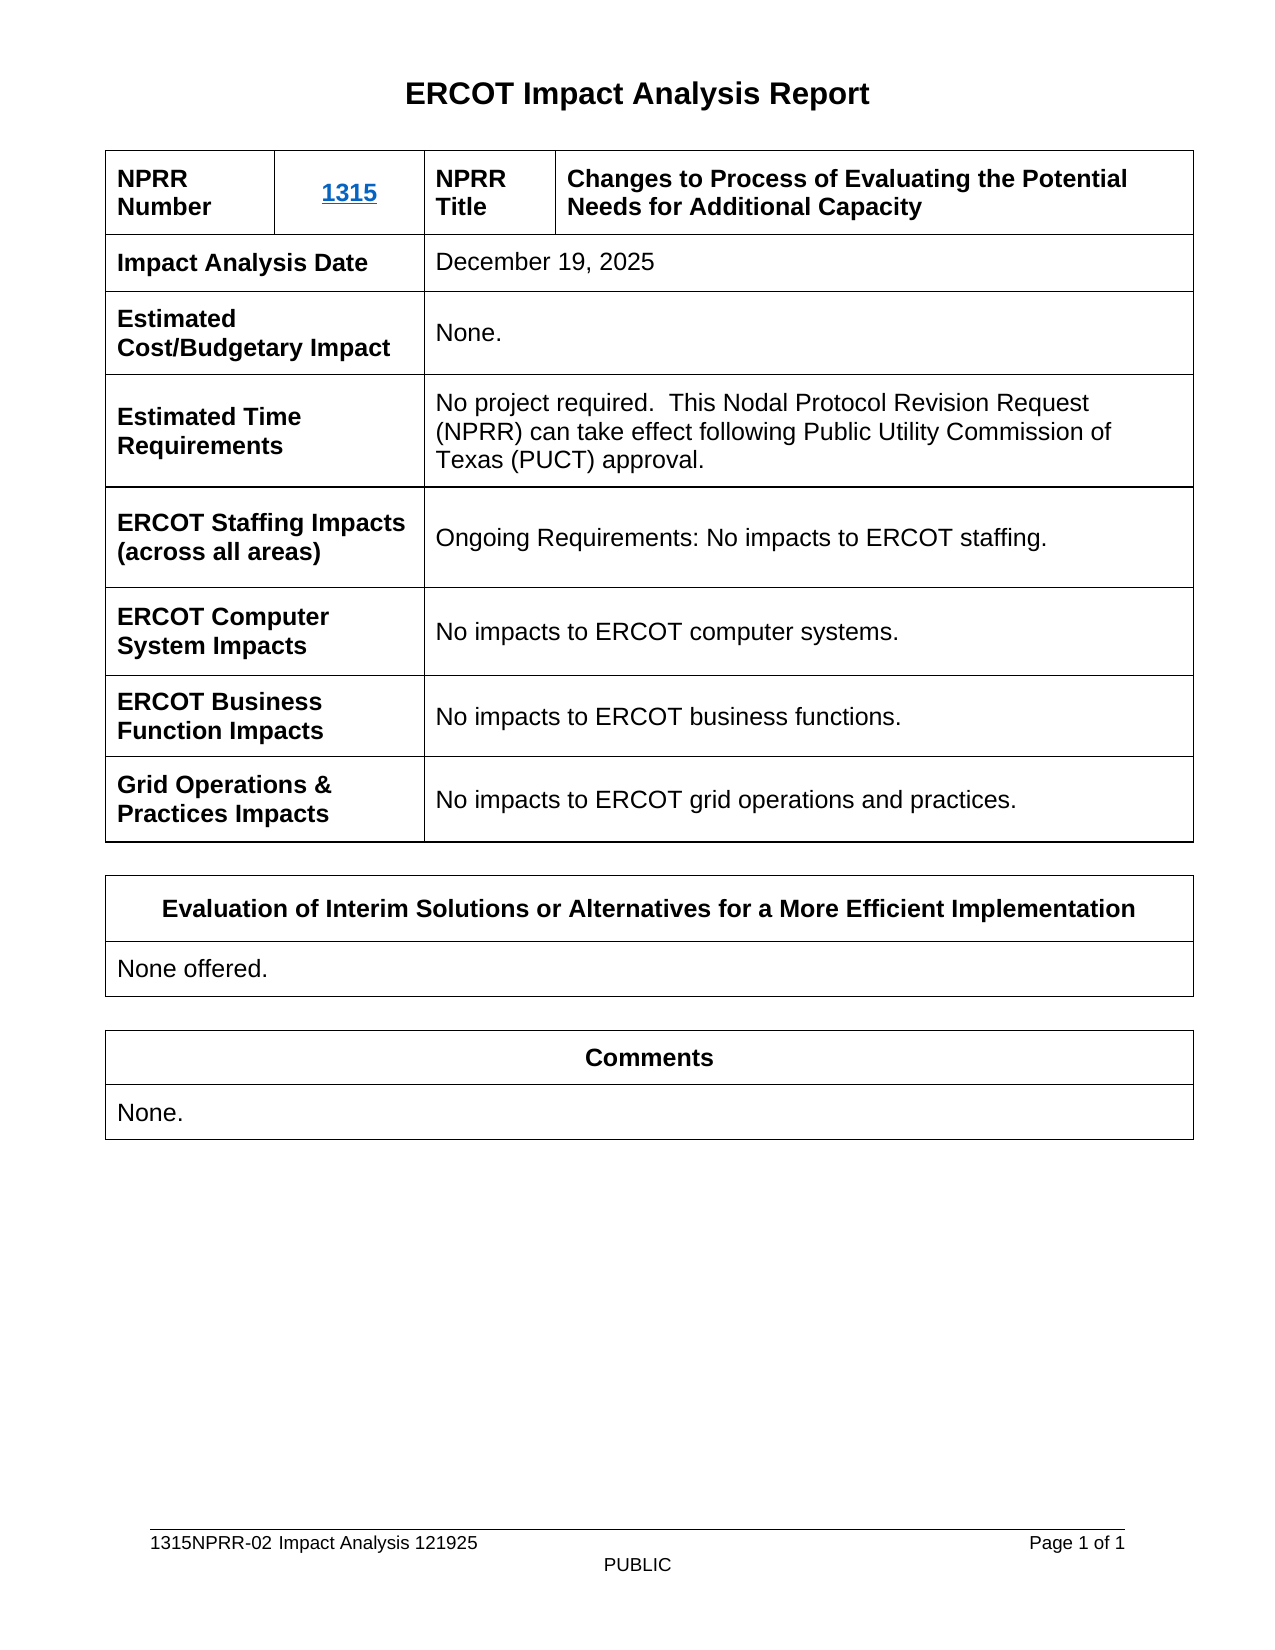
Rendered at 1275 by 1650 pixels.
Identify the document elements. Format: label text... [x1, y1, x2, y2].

table_header Changes to Process of Evaluating the Potential Needs for Additional Capacity [556, 151, 1193, 233]
table_cell Ongoing Requirements: No impacts to ERCOT staffing. [425, 488, 1193, 587]
table_header NPRR Title [425, 151, 555, 233]
table_cell Grid Operations & Practices Impacts [106, 757, 424, 841]
table_cell Impact Analysis Date [106, 235, 424, 291]
table_cell No impacts to ERCOT grid operations and practices. [425, 757, 1193, 841]
table_cell None. [425, 292, 1193, 374]
table_cell None offered. [106, 942, 1193, 996]
table_cell None. [106, 1085, 1193, 1139]
table_cell December 19, 2025 [425, 235, 1193, 291]
table_header Evaluation of Interim Solutions or Alternatives for a More Efficient Implementation [106, 876, 1193, 941]
table_cell ERCOT Business Function Impacts [106, 676, 424, 756]
table_cell No impacts to ERCOT business functions. [425, 676, 1193, 756]
table_cell ERCOT Staffing Impacts (across all areas) [106, 488, 424, 587]
table_header NPRR Number [106, 151, 274, 233]
table_cell Estimated Time Requirements [106, 375, 424, 486]
table_cell No project required. This Nodal Protocol Revision Request (NPRR) can take effect following Public Utility Commission of Texas (PUCT) approval. [425, 375, 1193, 486]
table_cell Estimated Cost/Budgetary Impact [106, 292, 424, 374]
table_cell No impacts to ERCOT computer systems. [425, 588, 1193, 675]
table_header Comments [106, 1031, 1193, 1084]
table_header 1315 [275, 151, 424, 233]
table_cell ERCOT Computer System Impacts [106, 588, 424, 675]
